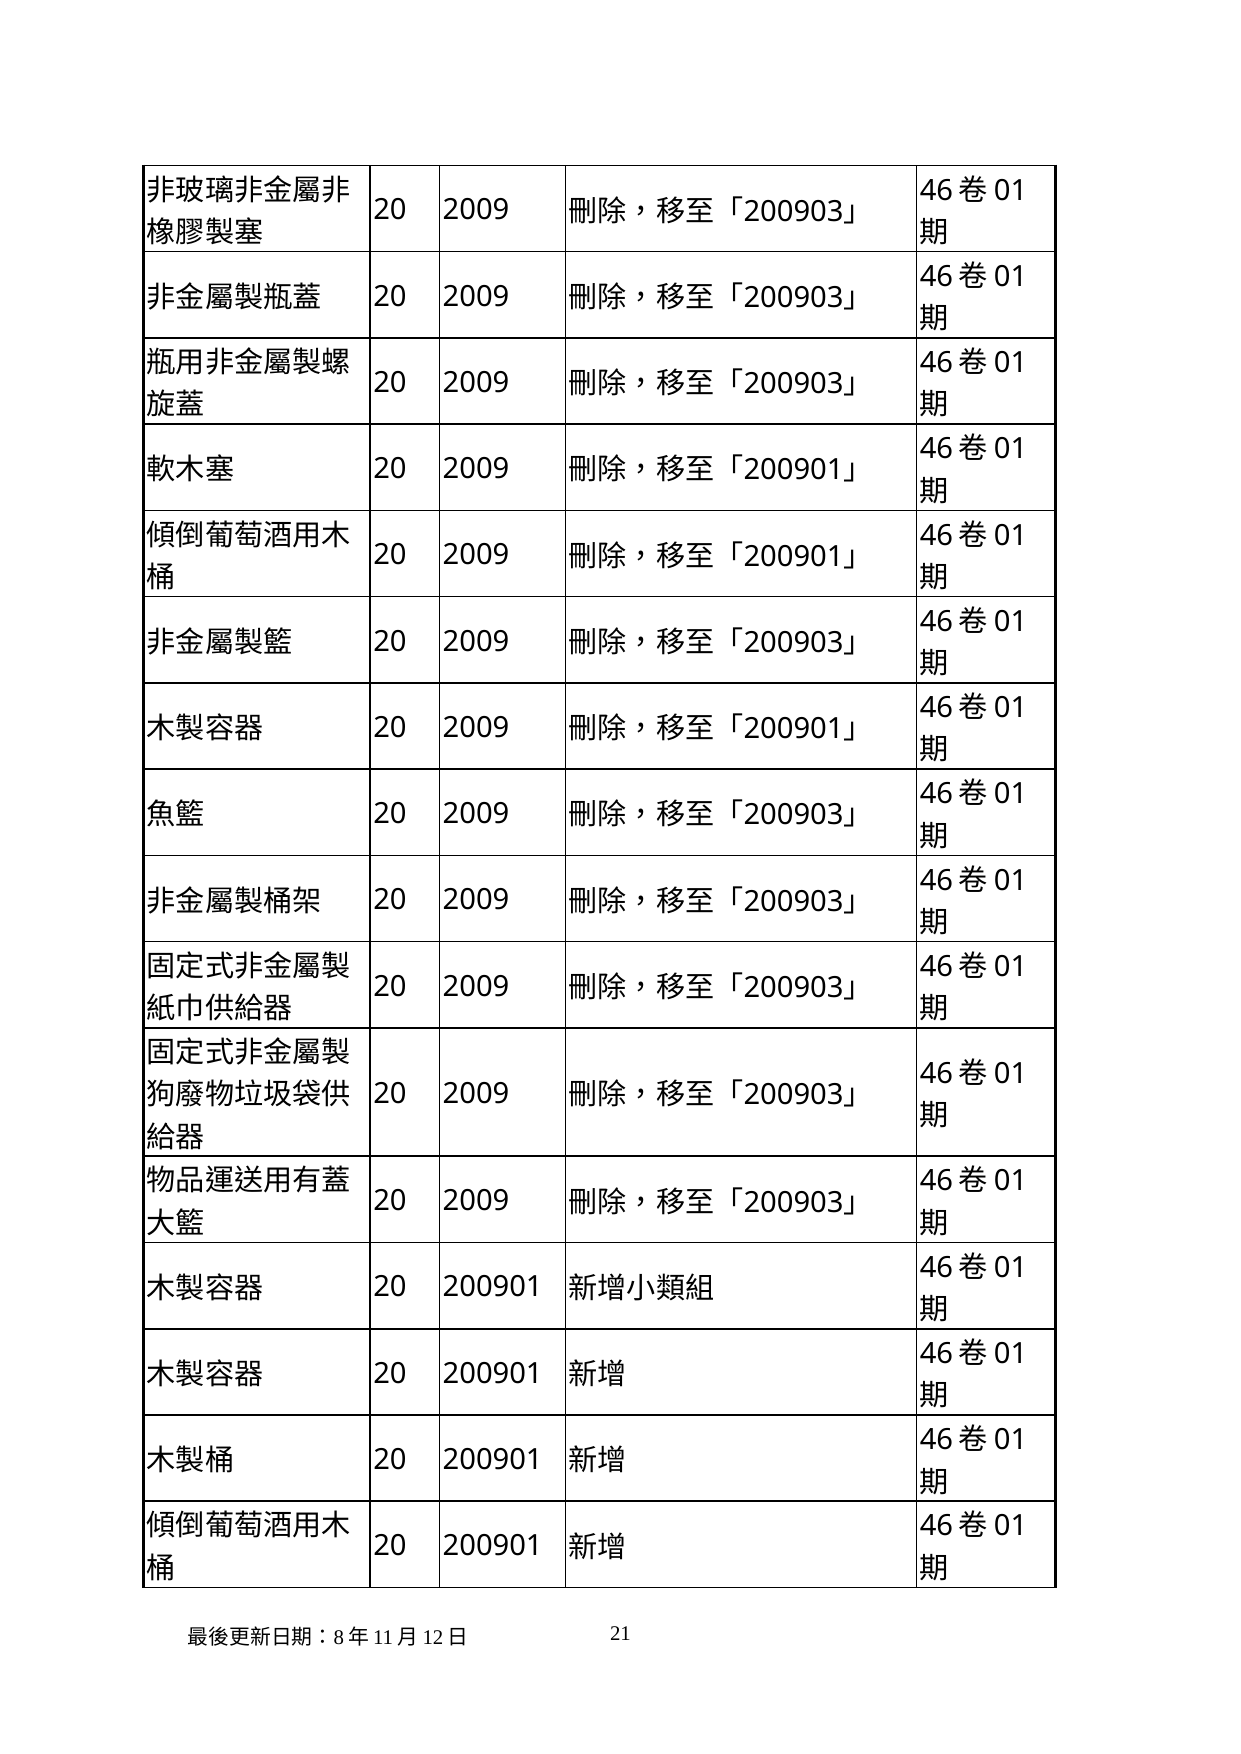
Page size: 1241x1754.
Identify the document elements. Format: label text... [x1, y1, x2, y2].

table_cell 新增 [566, 1502, 916, 1587]
table_cell 2009 [440, 1029, 565, 1155]
table_cell 木製桶 [145, 1416, 369, 1500]
table_cell 刪除，移至「200903」 [566, 597, 916, 682]
table_cell 20 [371, 511, 439, 596]
table_cell 200901 [440, 1416, 565, 1500]
table_cell 20 [371, 1330, 439, 1414]
table_cell 20 [371, 1029, 439, 1155]
table_cell 刪除，移至「200903」 [566, 166, 916, 251]
table_cell 46卷01期 [917, 166, 1054, 251]
table_cell 20 [371, 252, 439, 337]
table_cell 物品運送用有蓋大籃 [145, 1157, 369, 1242]
table_cell 46卷01期 [917, 1157, 1054, 1242]
table_cell 2009 [440, 684, 565, 768]
table_cell 46卷01期 [917, 942, 1054, 1027]
table_cell 46卷01期 [917, 684, 1054, 768]
table_cell 200901 [440, 1502, 565, 1587]
table_cell 刪除，移至「200903」 [566, 1029, 916, 1155]
table_cell 2009 [440, 166, 565, 251]
table_cell 刪除，移至「200903」 [566, 942, 916, 1027]
table_cell 木製容器 [145, 684, 369, 768]
table_cell 刪除，移至「200903」 [566, 339, 916, 423]
table_cell 刪除，移至「200901」 [566, 511, 916, 596]
table_cell 木製容器 [145, 1243, 369, 1328]
table_cell 46卷01期 [917, 1330, 1054, 1414]
table_cell 魚籃 [145, 770, 369, 854]
table_cell 46卷01期 [917, 597, 1054, 682]
table_cell 2009 [440, 252, 565, 337]
table_cell 46卷01期 [917, 252, 1054, 337]
table_cell 軟木塞 [145, 425, 369, 509]
table_cell 46卷01期 [917, 1029, 1054, 1155]
table_cell 傾倒葡萄酒用木桶 [145, 1502, 369, 1587]
table_cell 46卷01期 [917, 770, 1054, 854]
table_cell 20 [371, 942, 439, 1027]
table_cell 固定式非金屬製狗廢物垃圾袋供給器 [145, 1029, 369, 1155]
table_cell 非玻璃非金屬非橡膠製塞 [145, 166, 369, 251]
table_cell 200901 [440, 1243, 565, 1328]
table_cell 刪除，移至「200901」 [566, 684, 916, 768]
table_cell 46卷01期 [917, 339, 1054, 423]
table_cell 46卷01期 [917, 1243, 1054, 1328]
table_cell 46卷01期 [917, 1416, 1054, 1500]
table_cell 瓶用非金屬製螺旋蓋 [145, 339, 369, 423]
table_cell 46卷01期 [917, 1502, 1054, 1587]
table_cell 20 [371, 1416, 439, 1500]
table_cell 2009 [440, 942, 565, 1027]
table_cell 2009 [440, 856, 565, 941]
table_cell 木製容器 [145, 1330, 369, 1414]
table_cell 刪除，移至「200903」 [566, 856, 916, 941]
table_cell 20 [371, 1502, 439, 1587]
table_cell 傾倒葡萄酒用木桶 [145, 511, 369, 596]
table_cell 20 [371, 684, 439, 768]
table_cell 2009 [440, 1157, 565, 1242]
table_cell 46卷01期 [917, 856, 1054, 941]
table_cell 20 [371, 425, 439, 509]
table_cell 46卷01期 [917, 425, 1054, 509]
table_cell 2009 [440, 425, 565, 509]
table_cell 2009 [440, 511, 565, 596]
table_cell 20 [371, 856, 439, 941]
table_cell 新增小類組 [566, 1243, 916, 1328]
table_cell 20 [371, 166, 439, 251]
table_cell 20 [371, 1243, 439, 1328]
table_cell 20 [371, 339, 439, 423]
table_cell 刪除，移至「200903」 [566, 1157, 916, 1242]
table_cell 20 [371, 597, 439, 682]
table_cell 刪除，移至「200903」 [566, 252, 916, 337]
table_cell 刪除，移至「200903」 [566, 770, 916, 854]
table_cell 200901 [440, 1330, 565, 1414]
table_cell 非金屬製桶架 [145, 856, 369, 941]
table_cell 20 [371, 770, 439, 854]
table_cell 2009 [440, 770, 565, 854]
table_cell 新增 [566, 1416, 916, 1500]
table_cell 新增 [566, 1330, 916, 1414]
table_cell 2009 [440, 339, 565, 423]
table_cell 非金屬製籃 [145, 597, 369, 682]
table_cell 46卷01期 [917, 511, 1054, 596]
table_cell 20 [371, 1157, 439, 1242]
table_cell 固定式非金屬製紙巾供給器 [145, 942, 369, 1027]
table_cell 2009 [440, 597, 565, 682]
table_cell 非金屬製瓶蓋 [145, 252, 369, 337]
table_cell 刪除，移至「200901」 [566, 425, 916, 509]
